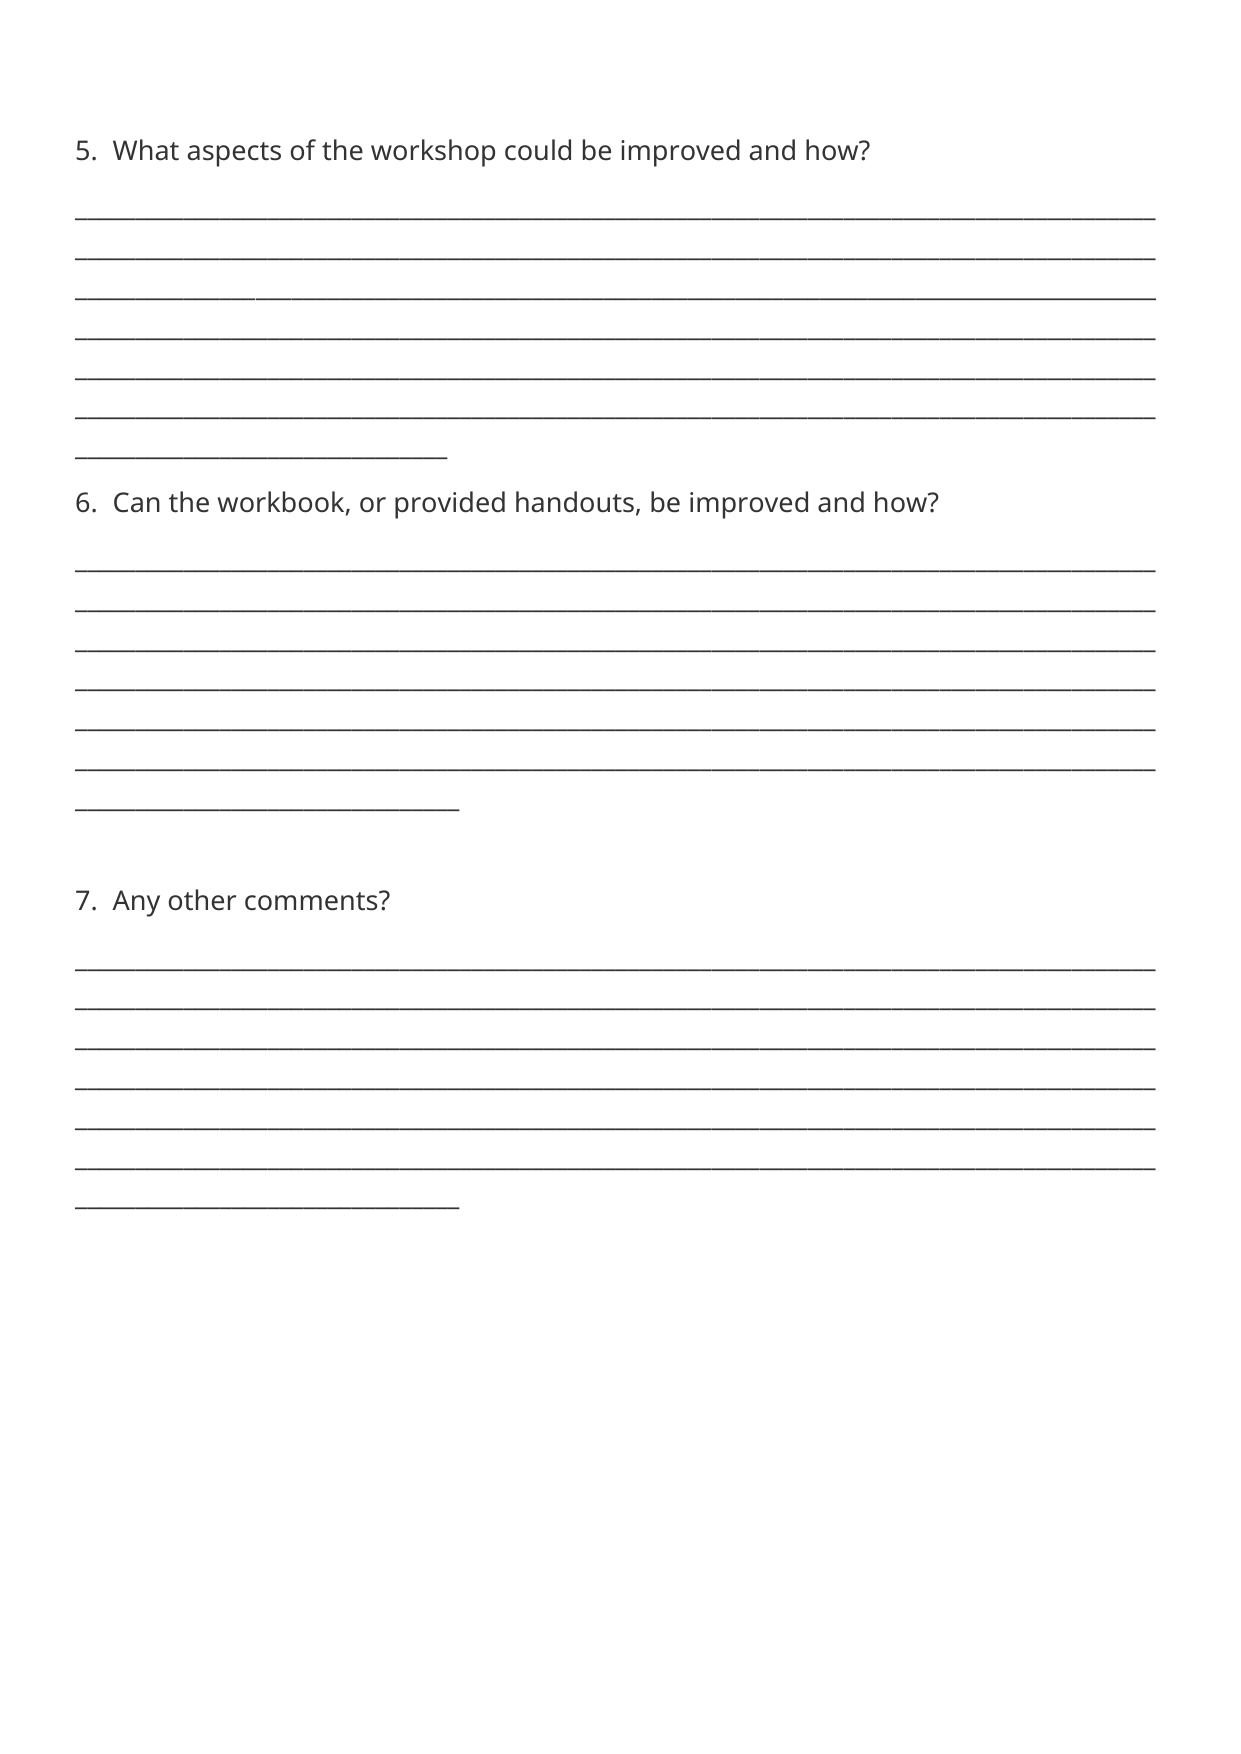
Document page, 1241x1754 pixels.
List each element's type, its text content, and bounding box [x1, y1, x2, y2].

text ____________________________________________________________________________________________________________________________________________________________________________________________________________________________________________________________________________________________________________________________________________________________________________________________________________________________________________________________________________________________________________________________________________________________________________________________ [75, 938, 1165, 1214]
list Can the workbook, or provided handouts, be improved and how? [75, 483, 1165, 520]
list What aspects of the workshop could be improved and how? [75, 131, 1165, 168]
text ___________________________________________________________________________________________________________________________________________________________________________________________________________________________________________________________________________________________________________________________________________________________________________________________________________________________________________________________________________________________________________________________________________________________________________________________ [75, 188, 1165, 463]
list Any other comments? [75, 882, 1165, 918]
text ____________________________________________________________________________________________________________________________________________________________________________________________________________________________________________________________________________________________________________________________________________________________________________________________________________________________________________________________________________________________________________________________________________________________________________________________ [75, 539, 1165, 815]
